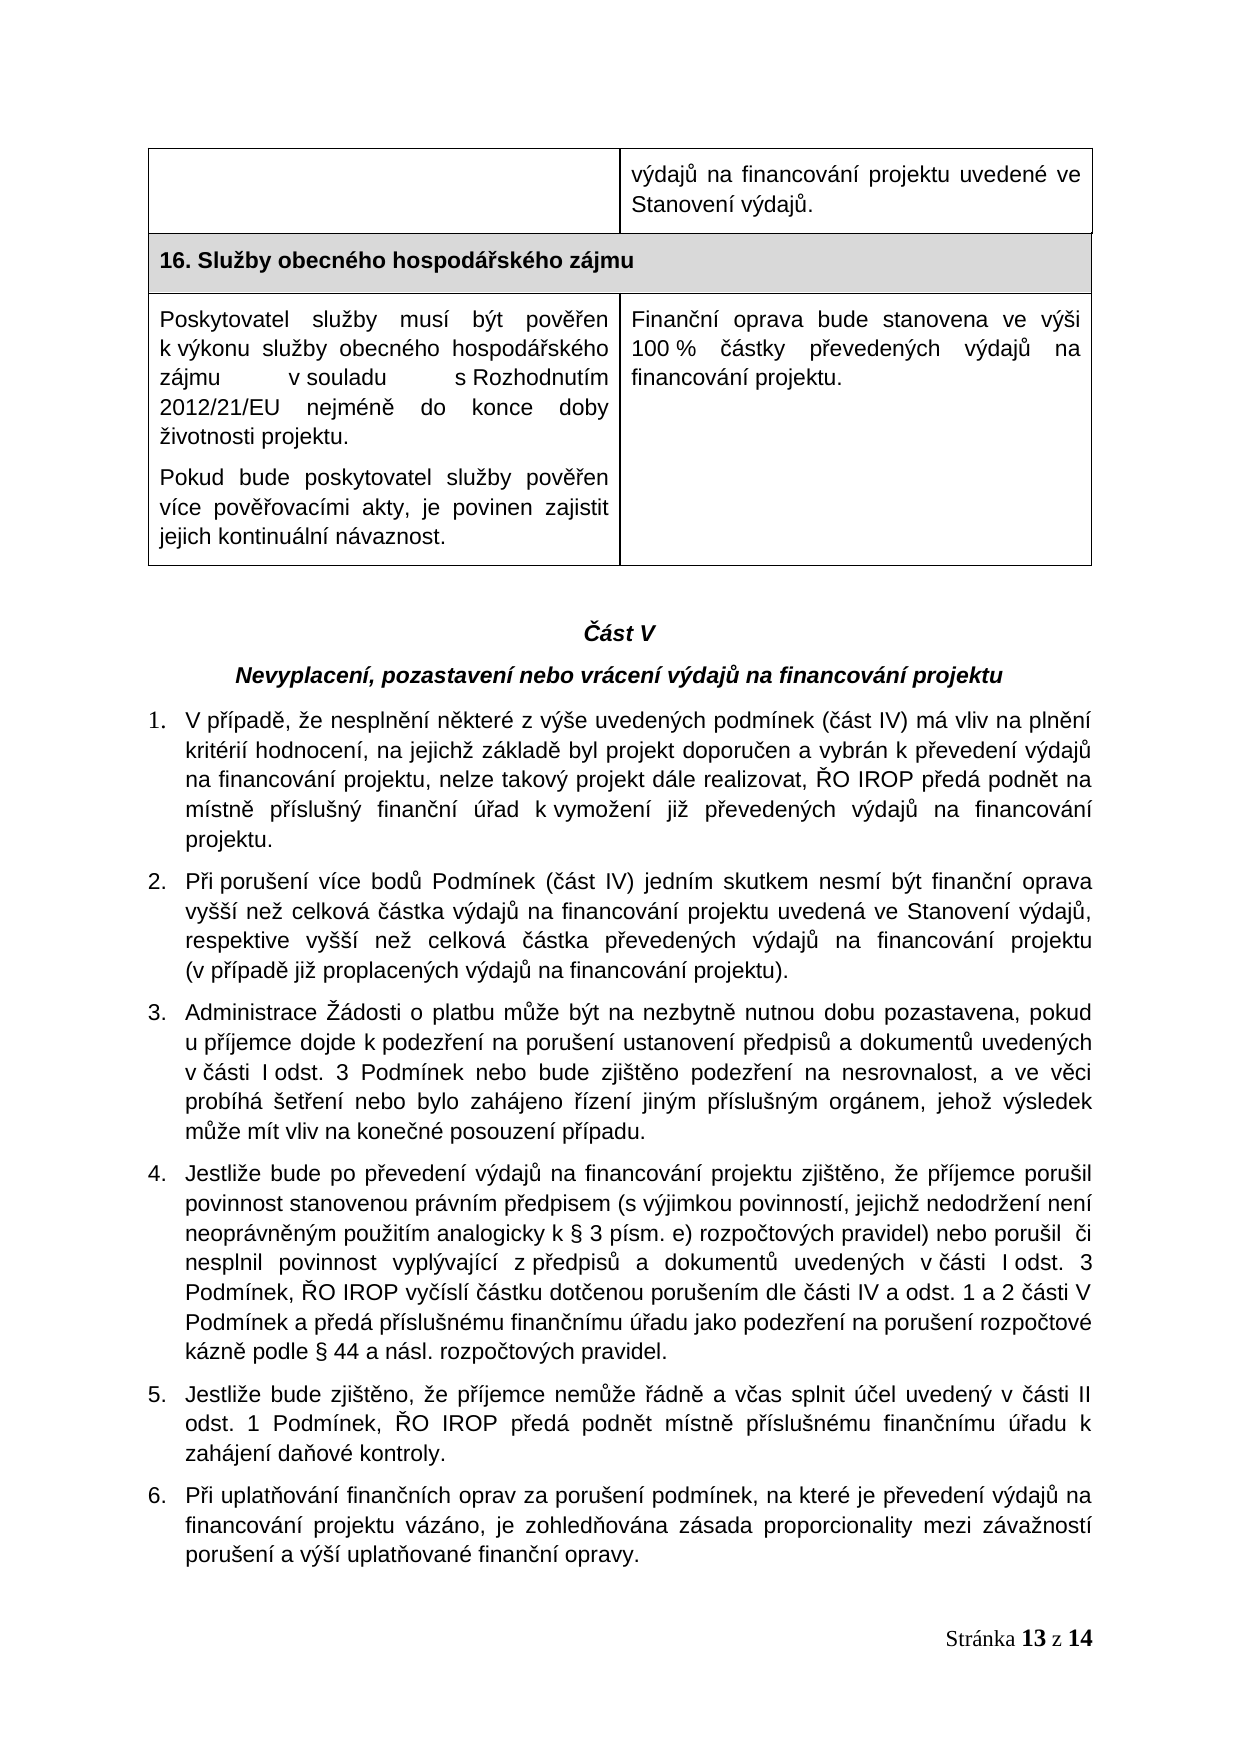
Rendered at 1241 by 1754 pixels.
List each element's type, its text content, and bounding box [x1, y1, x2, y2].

table_cell 16. Služby obecného hospodářského zájmu [149, 234, 1091, 292]
list Při porušení více bodů Podmínek (část IV) jedním skutkem nesmí být finanční oprava vyšší než celková částka výdajů na financování projektu uvedená ve Stanovení výdajů, respektive vyšší než celková částka převedených výdajů na financování projektu (v případě již proplacených výdajů na financování projektu). [148, 868, 1093, 983]
list Jestliže bude zjištěno, že příjemce nemůže řádně a včas splnit účel uvedený v části II odst. 1 Podmínek, ŘO IROP předá podnět místně příslušnému finančnímu úřadu k zahájení daňové kontroly. [148, 1381, 1093, 1466]
list Jestliže bude po převedení výdajů na financování projektu zjištěno, že příjemce porušil povinnost stanovenou právním předpisem (s výjimkou povinností, jejichž nedodržení není neoprávněným použitím analogicky k § 3 písm. e) rozpočtových pravidel) nebo porušil či nesplnil povinnost vyplývající z předpisů a dokumentů uvedených v části I odst. 3 Podmínek, ŘO IROP vyčíslí částku dotčenou porušením dle části IV a odst. 1 a 2 části V Podmínek a předá příslušnému finančnímu úřadu jako podezření na porušení rozpočtové kázně podle § 44 a násl. rozpočtových pravidel. [148, 1160, 1093, 1365]
list Při uplatňování finančních oprav za porušení podmínek, na které je převedení výdajů na financování projektu vázáno, je zohledňována zásada proporcionality mezi závažností porušení a výší uplatňované finanční opravy. [148, 1482, 1093, 1568]
table_cell Finanční oprava bude stanovena ve výši 100 % částky převedených výdajů na financování projektu. [621, 294, 1091, 564]
subtitle Nevyplacení, pozastavení nebo vrácení výdajů na financování projektu [148, 662, 1093, 689]
table_cell Poskytovatel služby musí být pověřen k výkonu služby obecného hospodářského zájmu v souladu s Rozhodnutím 2012/21/EU nejméně do konce doby životnosti projektu. Pokud bude poskytovatel služby pověřen více pověřovacími akty, je povinen zajistit jejich kontinuální návaznost. [149, 294, 619, 564]
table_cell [149, 149, 619, 233]
list V případě, že nesplnění některé z výše uvedených podmínek (část IV) má vliv na plnění kritérií hodnocení, na jejichž základě byl projekt doporučen a vybrán k převedení výdajů na financování projektu, nelze takový projekt dále realizovat, ŘO IROP předá podnět na místně příslušný finanční úřad k vymožení již převedených výdajů na financování projektu. [148, 705, 1093, 852]
subtitle Část V [148, 620, 1093, 647]
list Administrace Žádosti o platbu může být na nezbytně nutnou dobu pozastavena, pokud u příjemce dojde k podezření na porušení ustanovení předpisů a dokumentů uvedených v části I odst. 3 Podmínek nebo bude zjištěno podezření na nesrovnalost, a ve věci probíhá šetření nebo bylo zahájeno řízení jiným příslušným orgánem, jehož výsledek může mít vliv na konečné posouzení případu. [148, 999, 1093, 1144]
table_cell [621, 149, 1092, 233]
